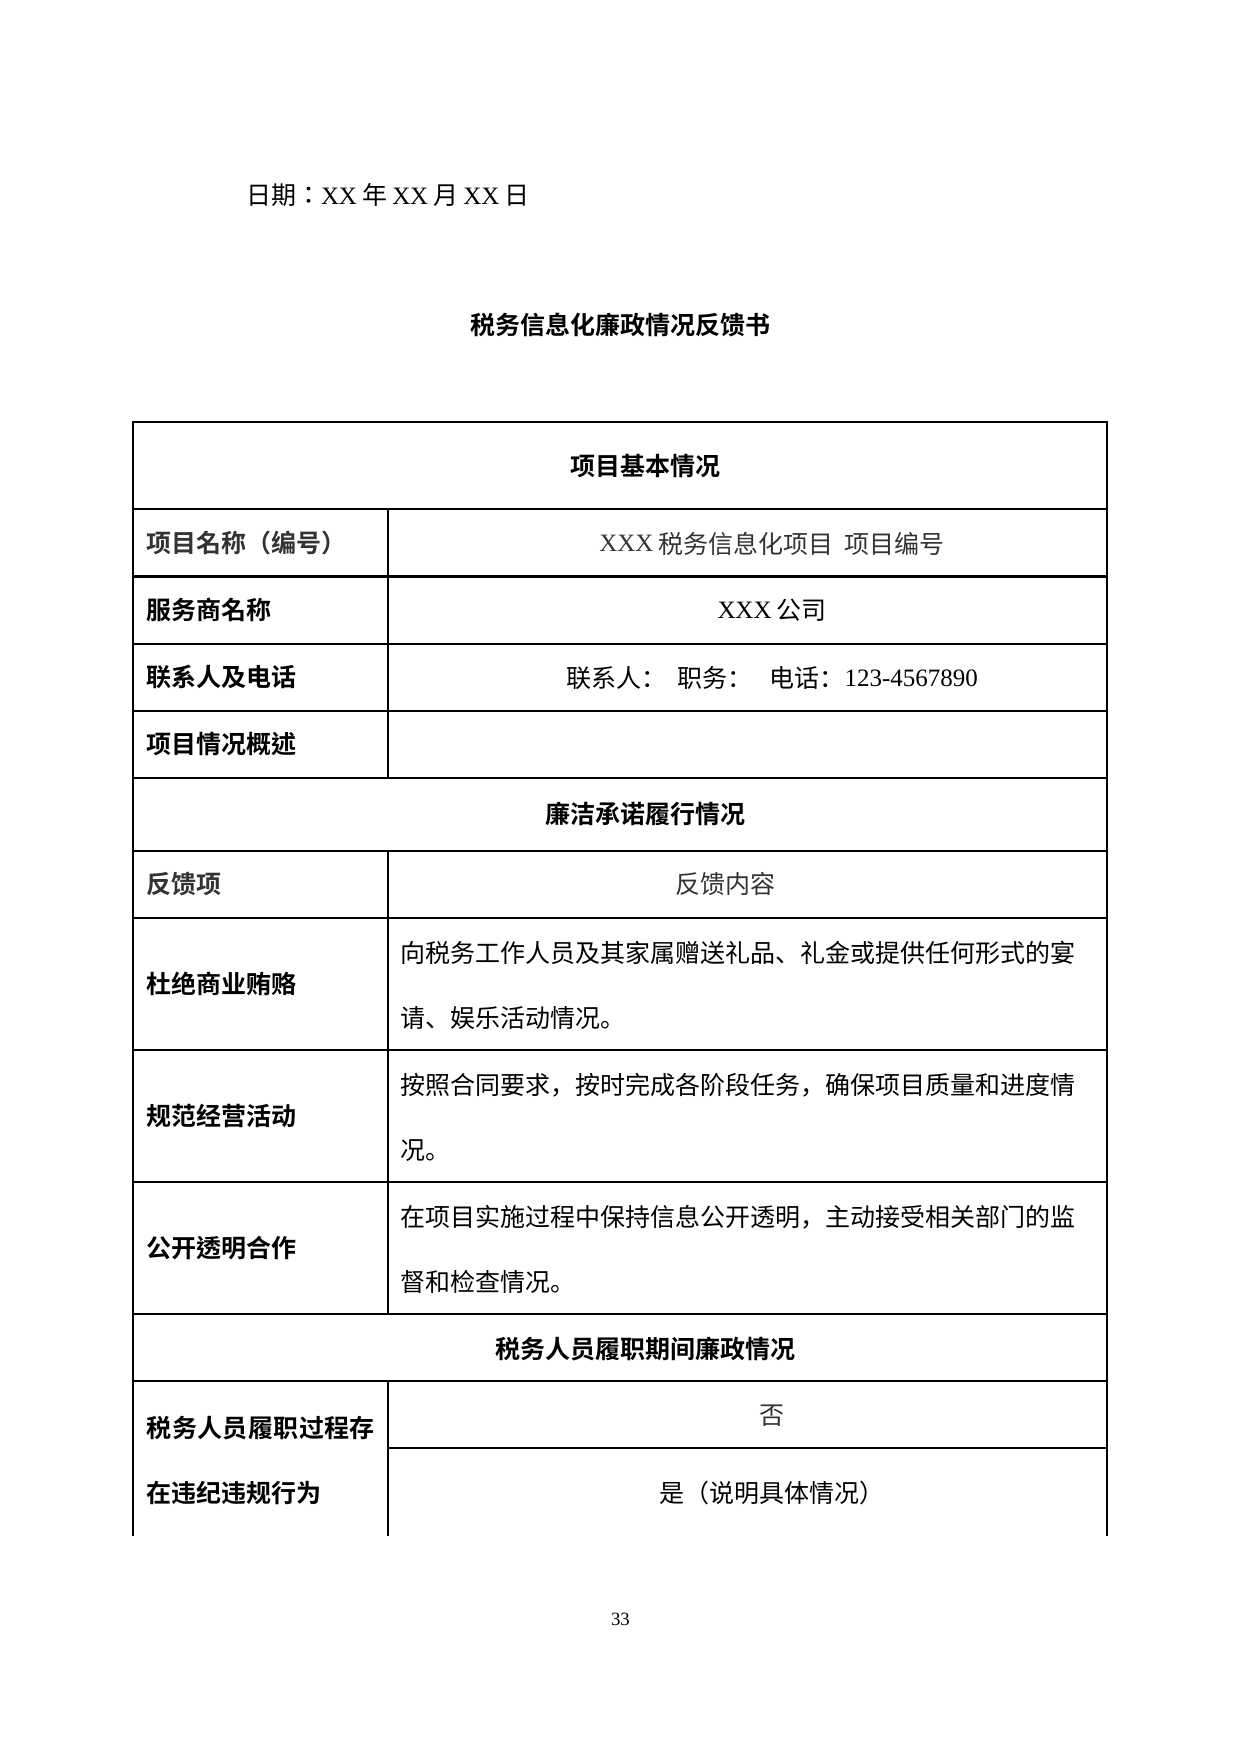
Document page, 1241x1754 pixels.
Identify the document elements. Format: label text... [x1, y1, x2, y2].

table_cell 否 [389, 1382, 1106, 1447]
table_cell 联系人及电话 [134, 645, 387, 709]
table_cell [389, 712, 1106, 777]
table_cell 是（说明具体情况） [389, 1449, 1106, 1536]
text 日期：XX年XX月XX日 [187, 162, 1053, 227]
table_cell 廉洁承诺履行情况 [134, 779, 1106, 849]
text 税务信息化廉政情况反馈书 [187, 291, 1053, 356]
table_cell 规范经营活动 [134, 1051, 387, 1181]
table_cell 在项目实施过程中保持信息公开透明，主动接受相关部门的监督和检查情况。 [389, 1183, 1106, 1313]
table_header 项目基本情况 [134, 423, 1106, 508]
table_cell 税务人员履职过程存在违纪违规行为 [134, 1382, 387, 1536]
table_cell 杜绝商业贿赂 [134, 919, 387, 1049]
table_cell 项目情况概述 [134, 712, 387, 777]
table_cell 项目名称（编号） [134, 510, 387, 575]
table_cell XXX公司 [389, 578, 1106, 642]
table_cell XXX税务信息化项目 项目编号 [389, 510, 1106, 575]
table_cell 税务人员履职期间廉政情况 [134, 1315, 1106, 1380]
table_cell 公开透明合作 [134, 1183, 387, 1313]
table_cell 反馈内容 [389, 852, 1106, 917]
table_cell 按照合同要求，按时完成各阶段任务，确保项目质量和进度情况。 [389, 1051, 1106, 1181]
table_cell 向税务工作人员及其家属赠送礼品、礼金或提供任何形式的宴请、娱乐活动情况。 [389, 919, 1106, 1049]
table_cell 联系人： 职务： 电话：123-4567890 [389, 645, 1106, 709]
table_cell 服务商名称 [134, 578, 387, 642]
table_cell 反馈项 [134, 852, 387, 917]
